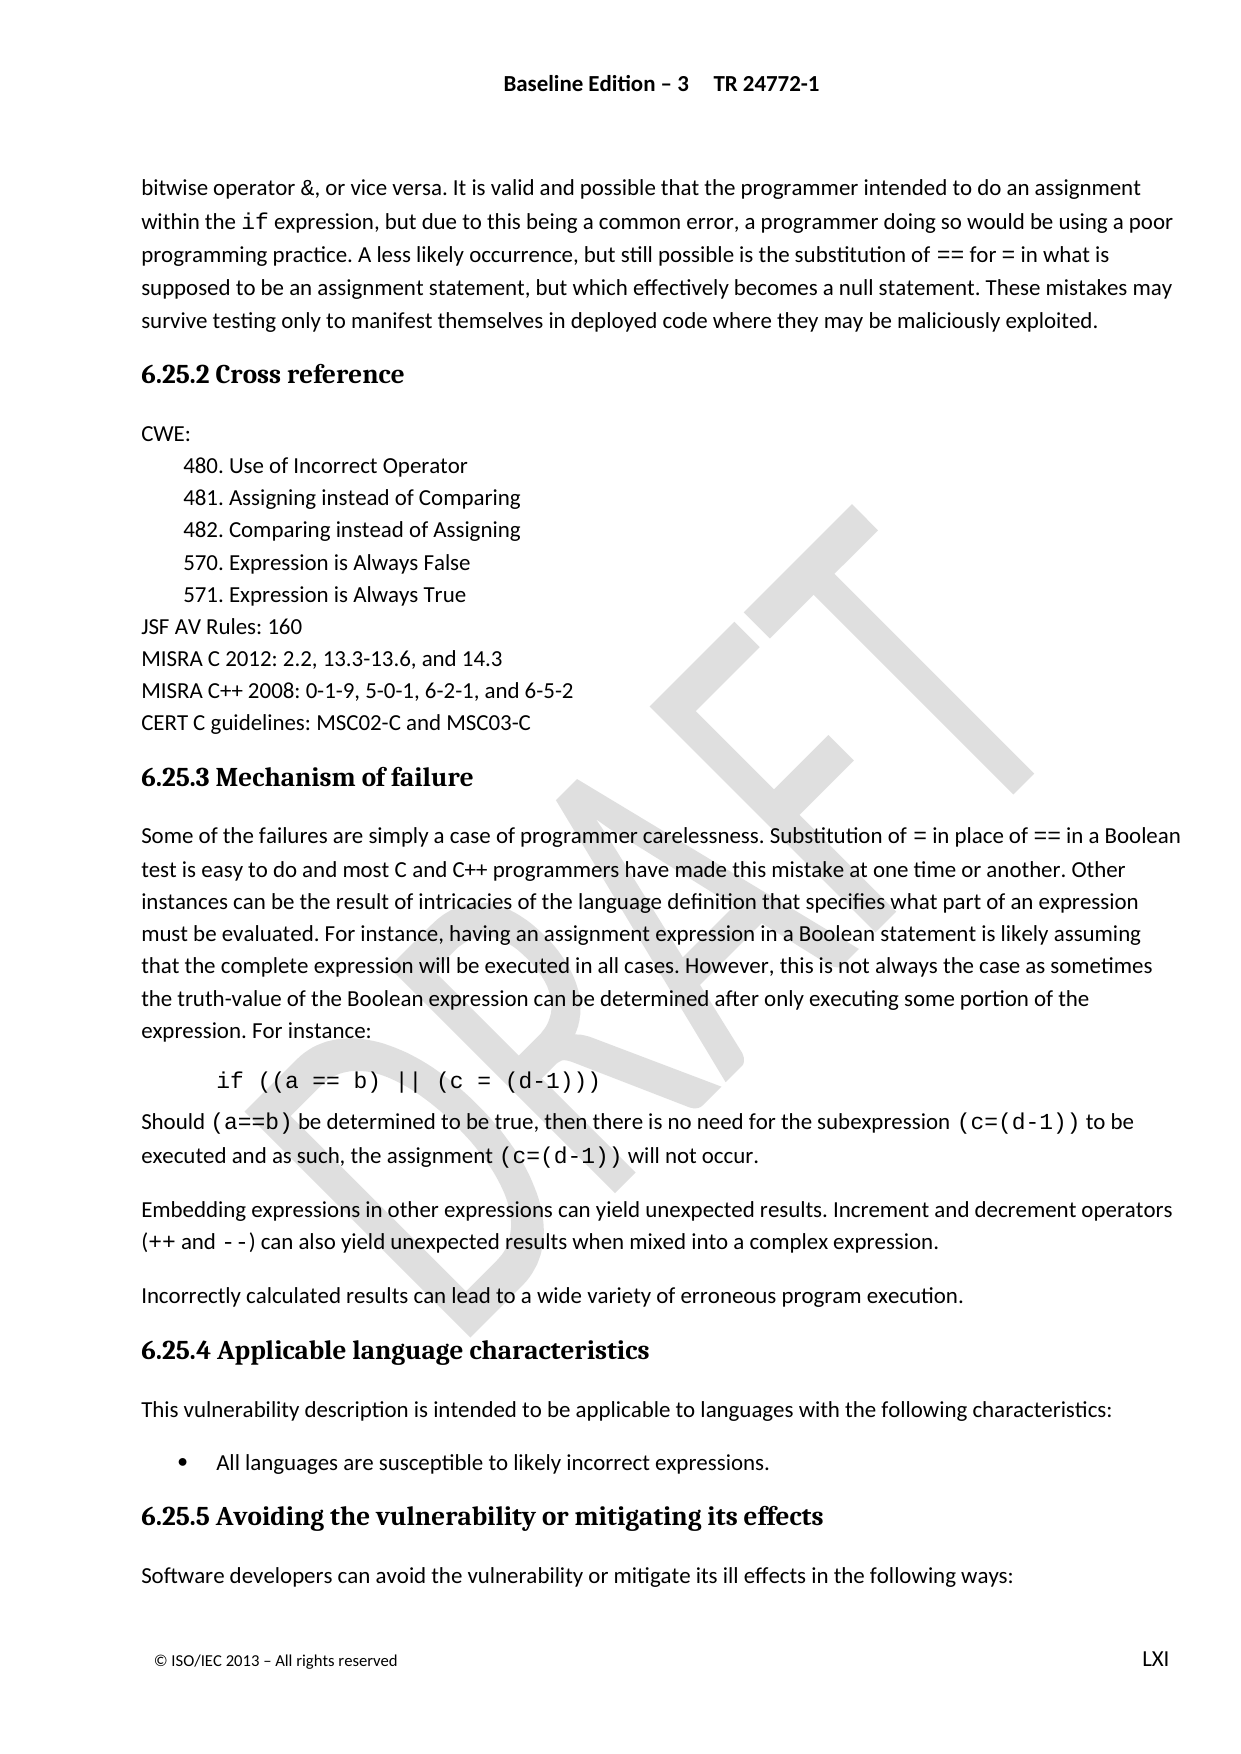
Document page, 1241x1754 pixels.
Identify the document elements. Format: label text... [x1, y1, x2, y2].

text Should (a==b) be determined to be true, then there is no need for the subexpression (c=(d-1)) to be executed and as such, the assignment (c=(d-1)) will not occur. [141, 1107, 1182, 1170]
list All languages are susceptible to likely incorrect expressions. [178, 1448, 1182, 1476]
text 481. Assigning instead of Comparing [183, 483, 1182, 511]
text CERT C guidelines: MSC02-C and MSC03-C [141, 708, 1182, 737]
subtitle 6.25.3 Mechanism of failure [141, 762, 1182, 793]
subtitle 6.25.4 Applicable language characteristics [141, 1335, 1182, 1366]
text 570. Expression is Always False [183, 548, 1182, 576]
text JSF AV Rules: 160 [141, 612, 1182, 640]
text Incorrectly calculated results can lead to a wide variety of erroneous program execution. [141, 1282, 1182, 1310]
subtitle 6.25.2 Cross reference [141, 359, 1182, 390]
text Software developers can avoid the vulnerability or mitigate its ill effects in the following ways: [141, 1561, 1182, 1589]
subtitle 6.25.5 Avoiding the vulnerability or mitigating its effects [141, 1501, 1182, 1532]
text 482. Comparing instead of Assigning [183, 515, 1182, 543]
text This vulnerability description is intended to be applicable to languages with the following characteristics: [141, 1395, 1182, 1423]
text 480. Use of Incorrect Operator [183, 451, 1182, 479]
text 571. Expression is Always True [183, 580, 1182, 608]
text if ((a == b) || (c = (d-1))) [141, 1069, 1182, 1095]
text Some of the failures are simply a case of programmer carelessness. Substitution of = in place of == in a Boolean test is easy to do and most C and C++ programmers have made this mistake at one time or another. Other instances can be the result of intricacies of the language definition that specifies what part of an expression must be evaluated. For instance, having an assignment expression in a Boolean statement is likely assuming that the complete expression will be executed in all cases. However, this is not always the case as sometimes the truth-value of the Boolean expression can be determined after only executing some portion of the expression. For instance: [141, 822, 1182, 1044]
text MISRA C++ 2008: 0-1-9, 5-0-1, 6-2-1, and 6-5-2 [141, 676, 1182, 704]
text MISRA C 2012: 2.2, 13.3-13.6, and 14.3 [141, 644, 1182, 672]
text CWE: [141, 419, 1182, 447]
text Embedding expressions in other expressions can yield unexpected results. Increment and decrement operators (++ and --) can also yield unexpected results when mixed into a complex expression. [141, 1195, 1182, 1256]
